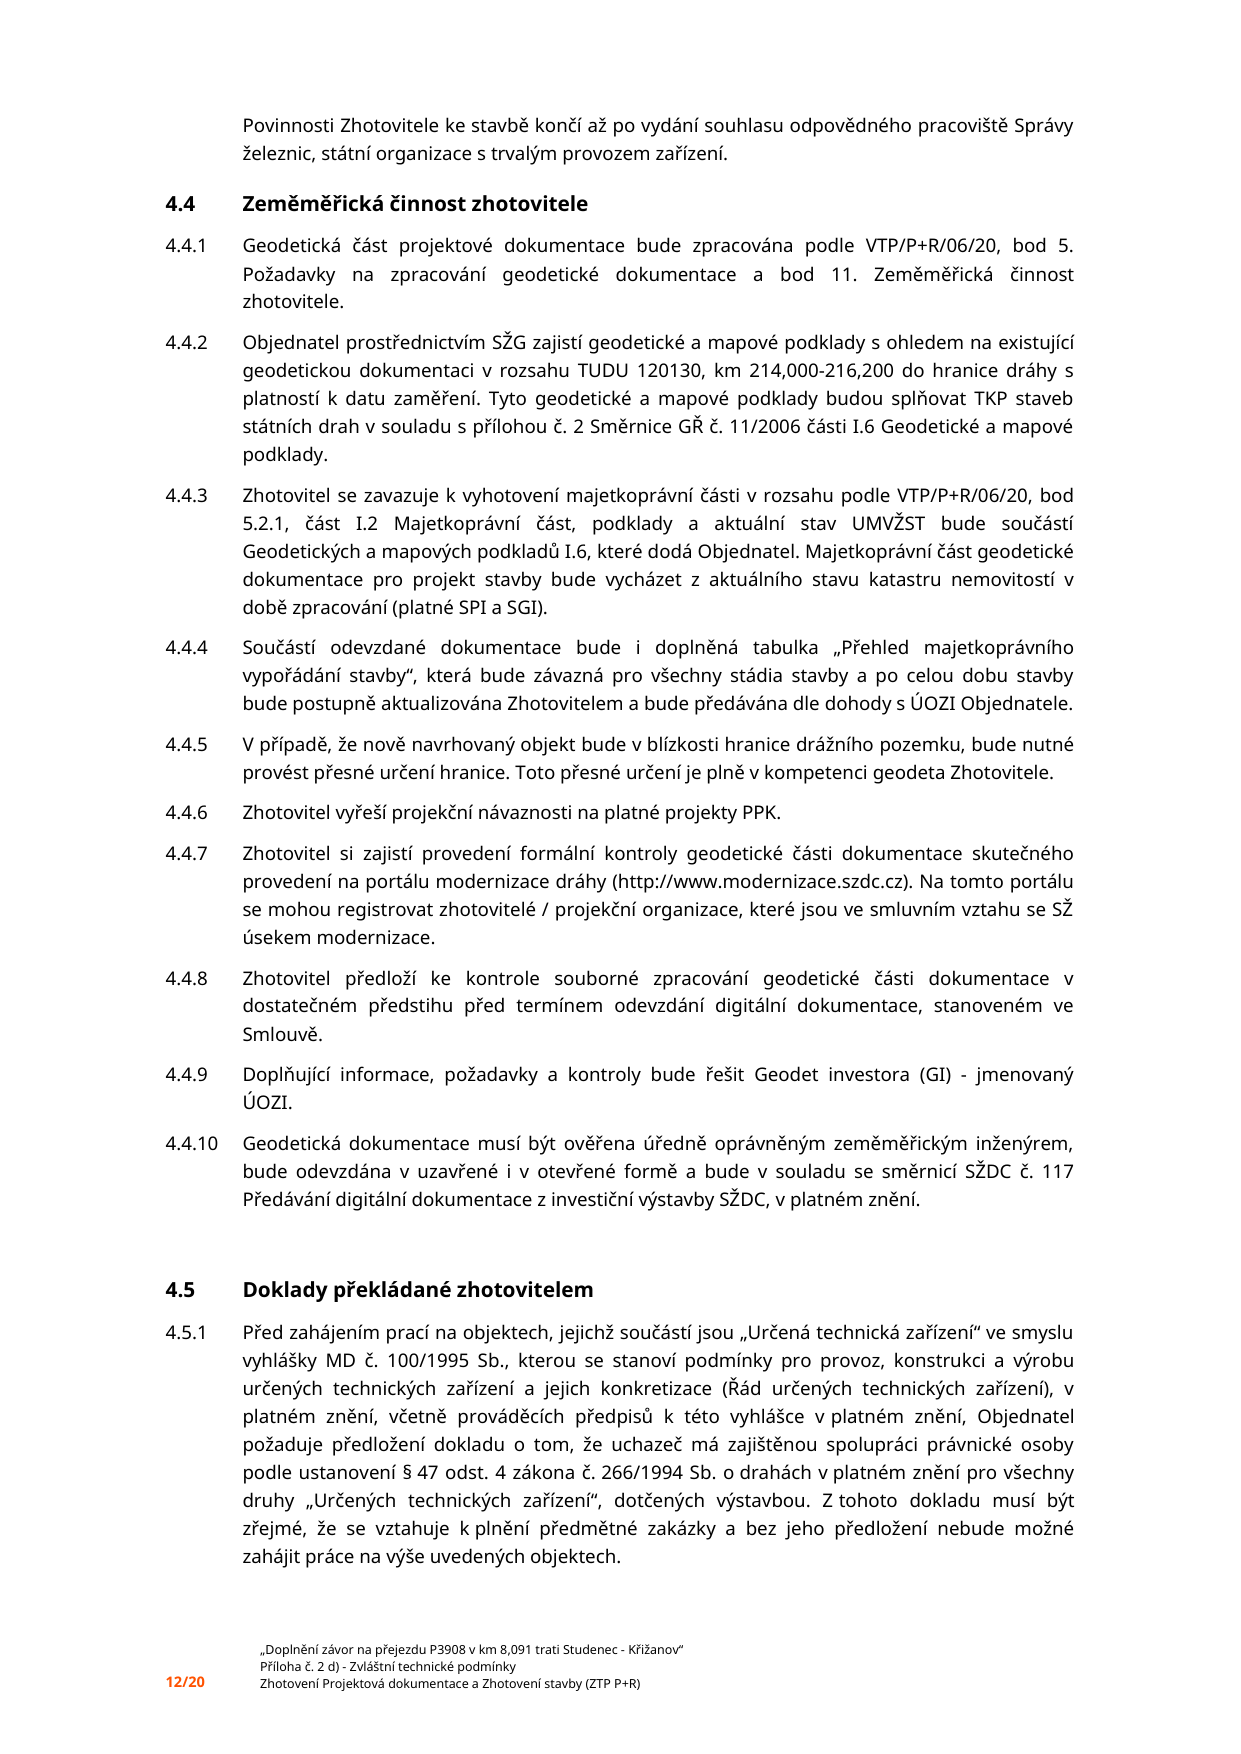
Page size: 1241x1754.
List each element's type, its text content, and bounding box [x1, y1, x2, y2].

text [165, 112, 1075, 166]
text Geodetická část projektové dokumentace bude zpracována podle VTP/P+R/06/20, bod 5. Požadavky na zpracování geodetické dokumentace a bod 11. Zeměměřická činnost zhotovitele. [165, 233, 1075, 314]
text Geodetická dokumentace musí být ověřena úředně oprávněným zeměměřickým inženýrem, bude odevzdána v uzavřené i v otevřené formě a bude v souladu se směrnicí SŽDC č. 117 Předávání digitální dokumentace z investiční výstavby SŽDC, v platném znění. [165, 1130, 1075, 1211]
text Zhotovitel vyřeší projekční návaznosti na platné projekty PPK. [165, 800, 1075, 825]
text V případě, že nově navrhovaný objekt bude v blízkosti hranice drážního pozemku, bude nutné provést přesné určení hranice. Toto přesné určení je plně v kompetenci geodeta Zhotovitele. [165, 731, 1075, 785]
text Před zahájením prací na objektech, jejichž součástí jsou „Určená technická zařízení“ ve smyslu vyhlášky MD č. 100/1995 Sb., kterou se stanoví podmínky pro provoz, konstrukci a výrobu určených technických zařízení a jejich konkretizace (Řád určených technických zařízení), v platném znění, včetně prováděcích předpisů k této vyhlášce v platném znění, Objednatel požaduje předložení dokladu o tom, že uchazeč má zajištěnou spolupráci právnické osoby podle ustanovení § 47 odst. 4 zákona č. 266/1994 Sb. o drahách v platném znění pro všechny druhy „Určených technických zařízení“, dotčených výstavbou. Z tohoto dokladu musí být zřejmé, že se vztahuje k plnění předmětné zakázky a bez jeho předložení nebude možné zahájit práce na výše uvedených objektech. [165, 1319, 1075, 1569]
text Objednatel prostřednictvím SŽG zajistí geodetické a mapové podklady s ohledem na existující geodetickou dokumentaci v rozsahu TUDU 120130, km 214,000-216,200 do hranice dráhy s platností k datu zaměření. Tyto geodetické a mapové podklady budou splňovat TKP staveb státních drah v souladu s přílohou č. 2 Směrnice GŘ č. 11/2006 části I.6 Geodetické a mapové podklady. [165, 329, 1075, 467]
text Zeměměřická činnost zhotovitele [165, 189, 1075, 217]
text Zhotovitel předloží ke kontrole souborné zpracování geodetické části dokumentace v dostatečném předstihu před termínem odevzdání digitální dokumentace, stanoveném ve Smlouvě. [165, 965, 1075, 1046]
text Součástí odevzdané dokumentace bude i doplněná tabulka „Přehled majetkoprávního vypořádání stavby“, která bude závazná pro všechny stádia stavby a po celou dobu stavby bude postupně aktualizována Zhotovitelem a bude předávána dle dohody s ÚOZI Objednatele. [165, 634, 1075, 716]
text Zhotovitel si zajistí provedení formální kontroly geodetické části dokumentace skutečného provedení na portálu modernizace dráhy (http://www.modernizace.szdc.cz). Na tomto portálu se mohou registrovat zhotovitelé / projekční organizace, které jsou ve smluvním vztahu se SŽ úsekem modernizace. [165, 840, 1075, 950]
text Zhotovitel se zavazuje k vyhotovení majetkoprávní části v rozsahu podle VTP/P+R/06/20, bod 5.2.1, část I.2 Majetkoprávní část, podklady a aktuální stav UMVŽST bude součástí Geodetických a mapových podkladů I.6, které dodá Objednatel. Majetkoprávní část geodetické dokumentace pro projekt stavby bude vycházet z aktuálního stavu katastru nemovitostí v době zpracování (platné SPI a SGI). [165, 482, 1075, 619]
text Doplňující informace, požadavky a kontroly bude řešit Geodet investora (GI) - jmenovaný ÚOZI. [165, 1061, 1075, 1115]
text Doklady překládané zhotovitelem [165, 1275, 1075, 1304]
